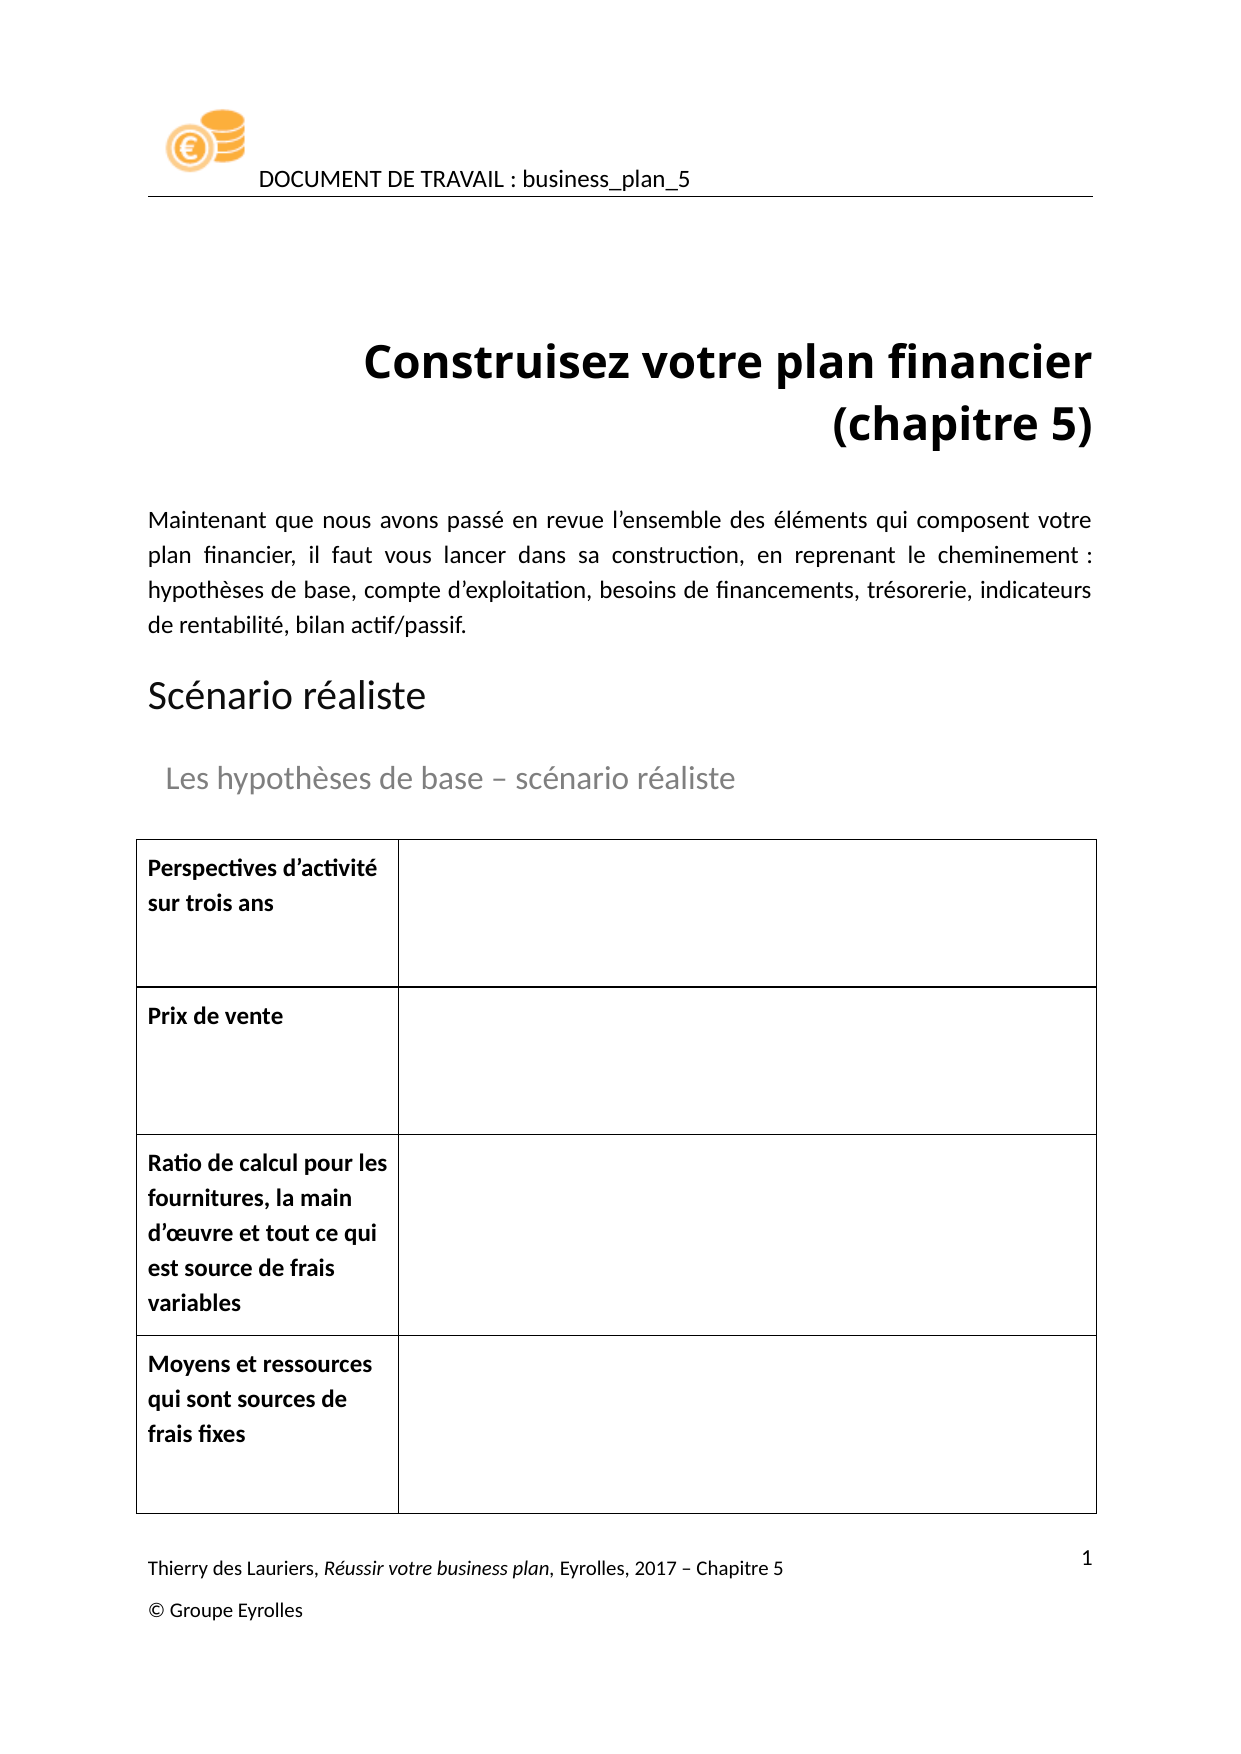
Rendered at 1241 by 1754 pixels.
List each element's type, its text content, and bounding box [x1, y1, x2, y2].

table_cell Prix de vente [137, 988, 398, 1134]
text Scénario réaliste [148, 669, 1093, 720]
table_cell [399, 1135, 1096, 1335]
table_header Perspectives d’activité sur trois ans [137, 840, 398, 986]
text Les hypothèses de base – scénario réaliste [165, 757, 1093, 798]
table_cell [399, 988, 1096, 1134]
table_cell [399, 1336, 1096, 1513]
table_header [399, 840, 1096, 986]
table_cell Ratio de calcul pour les fournitures, la main d’œuvre et tout ce qui est source de frais variables [137, 1135, 398, 1335]
picture [147, 86, 259, 188]
text Construisez votre plan financier (chapitre 5) [148, 329, 1093, 454]
text Maintenant que nous avons passé en revue l’ensemble des éléments qui composent votre plan financier, il faut vous lancer dans sa construction, en reprenant le cheminement : hypothèses de base, compte d’exploitation, besoins de financements, trésorerie, indicateurs de rentabilité, bilan actif/passif. [148, 504, 1093, 639]
table_cell Moyens et ressources qui sont sources de frais fixes [137, 1336, 398, 1513]
